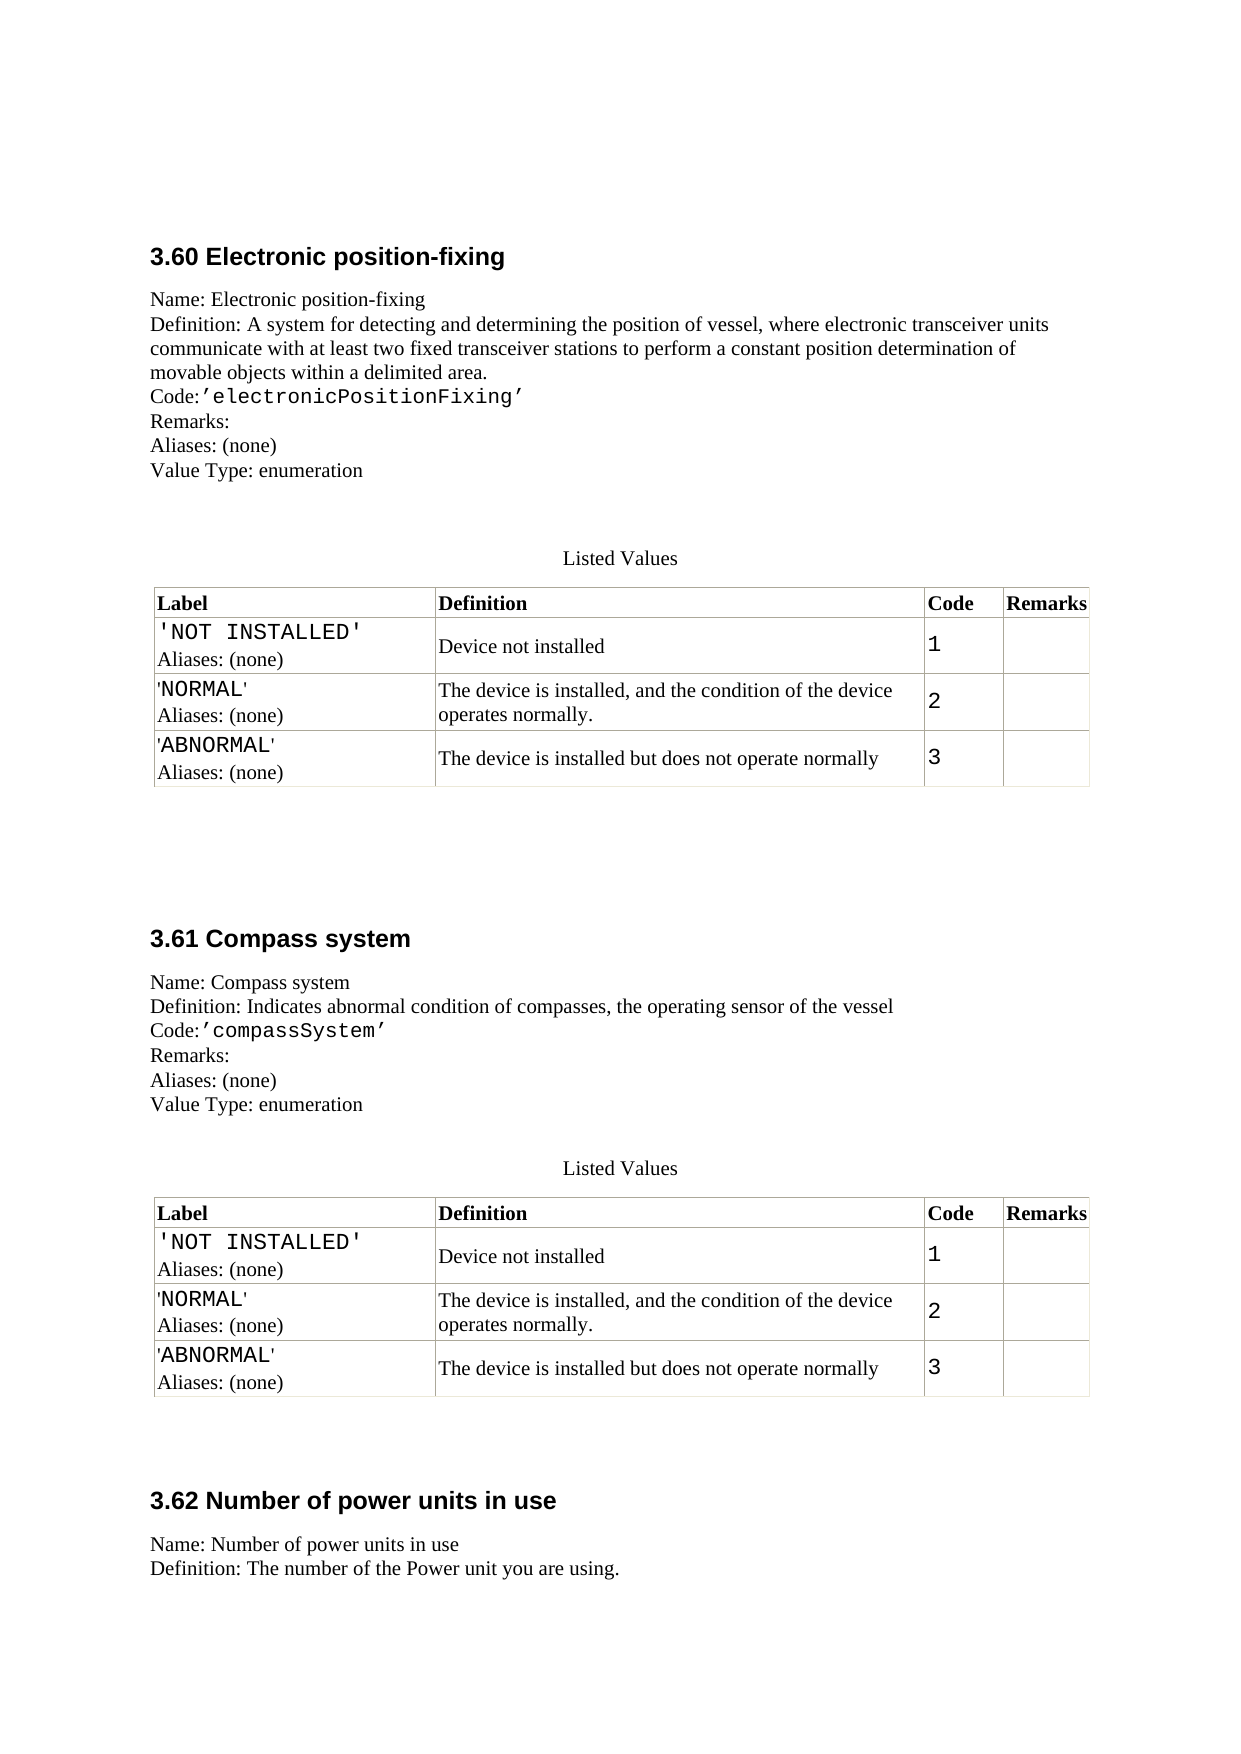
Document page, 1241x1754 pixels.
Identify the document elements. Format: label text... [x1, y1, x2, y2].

subtitle 3.62 Number of power units in use [150, 1486, 1090, 1515]
subtitle 3.61 Compass system [150, 924, 1090, 953]
table_header Remarks [1004, 588, 1089, 617]
table_header Label [155, 588, 435, 617]
table_cell 1 [925, 618, 1003, 673]
text Name: Number of power units in use [150, 1531, 1090, 1556]
text Definition: Indicates abnormal condition of compasses, the operating sensor of the vessel [150, 994, 1090, 1018]
table_cell 'NOT INSTALLED' Aliases: (none) [155, 618, 435, 673]
table_cell 3 [925, 731, 1003, 786]
table_cell [1004, 1228, 1089, 1283]
text Code:’compassSystem’ [150, 1018, 1090, 1043]
table_header Code [925, 1198, 1003, 1227]
table_cell [1004, 1341, 1089, 1396]
table_cell 'NORMAL' Aliases: (none) [155, 1284, 435, 1340]
table_cell 'NOT INSTALLED' Aliases: (none) [155, 1228, 435, 1283]
text Code:’electronicPositionFixing’ [150, 384, 1090, 409]
subtitle 3.60 Electronic position-fixing [150, 242, 1090, 271]
table_cell The device is installed, and the condition of the device operates normally. [436, 1284, 924, 1340]
text Definition: A system for detecting and determining the position of vessel, where electronic transceiver units communicate with at least two fixed transceiver stations to perform a constant position determination of movable objects within a delimited area. [150, 311, 1090, 384]
text Definition: The number of the Power unit you are using. [150, 1556, 1090, 1579]
table_header Label [155, 1198, 435, 1227]
text Name: Electronic position-fixing [150, 287, 1090, 311]
table_cell [1004, 618, 1089, 673]
table_cell The device is installed but does not operate normally [436, 731, 924, 786]
table_cell [1004, 731, 1089, 786]
table_cell 3 [925, 1341, 1003, 1396]
table_header Code [925, 588, 1003, 617]
table_cell The device is installed, and the condition of the device operates normally. [436, 674, 924, 730]
table_cell 'ABNORMAL' Aliases: (none) [155, 1341, 435, 1396]
table_header Remarks [1004, 1198, 1089, 1227]
table_cell 1 [925, 1228, 1003, 1283]
text Listed Values [150, 1156, 1090, 1180]
text Listed Values [150, 546, 1090, 570]
table_cell Device not installed [436, 618, 924, 673]
table_cell 2 [925, 674, 1003, 730]
text Remarks: Aliases: (none) Value Type: enumeration [150, 1043, 1090, 1116]
table_header Definition [436, 588, 924, 617]
text Remarks: Aliases: (none) Value Type: enumeration [150, 409, 1090, 482]
table_cell [1004, 1284, 1089, 1340]
table_cell 'NORMAL' Aliases: (none) [155, 674, 435, 730]
table_cell [1004, 674, 1089, 730]
table_cell Device not installed [436, 1228, 924, 1283]
table_cell The device is installed but does not operate normally [436, 1341, 924, 1396]
table_header Definition [436, 1198, 924, 1227]
table_cell 2 [925, 1284, 1003, 1340]
text Name: Compass system [150, 969, 1090, 994]
table_cell 'ABNORMAL' Aliases: (none) [155, 731, 435, 786]
